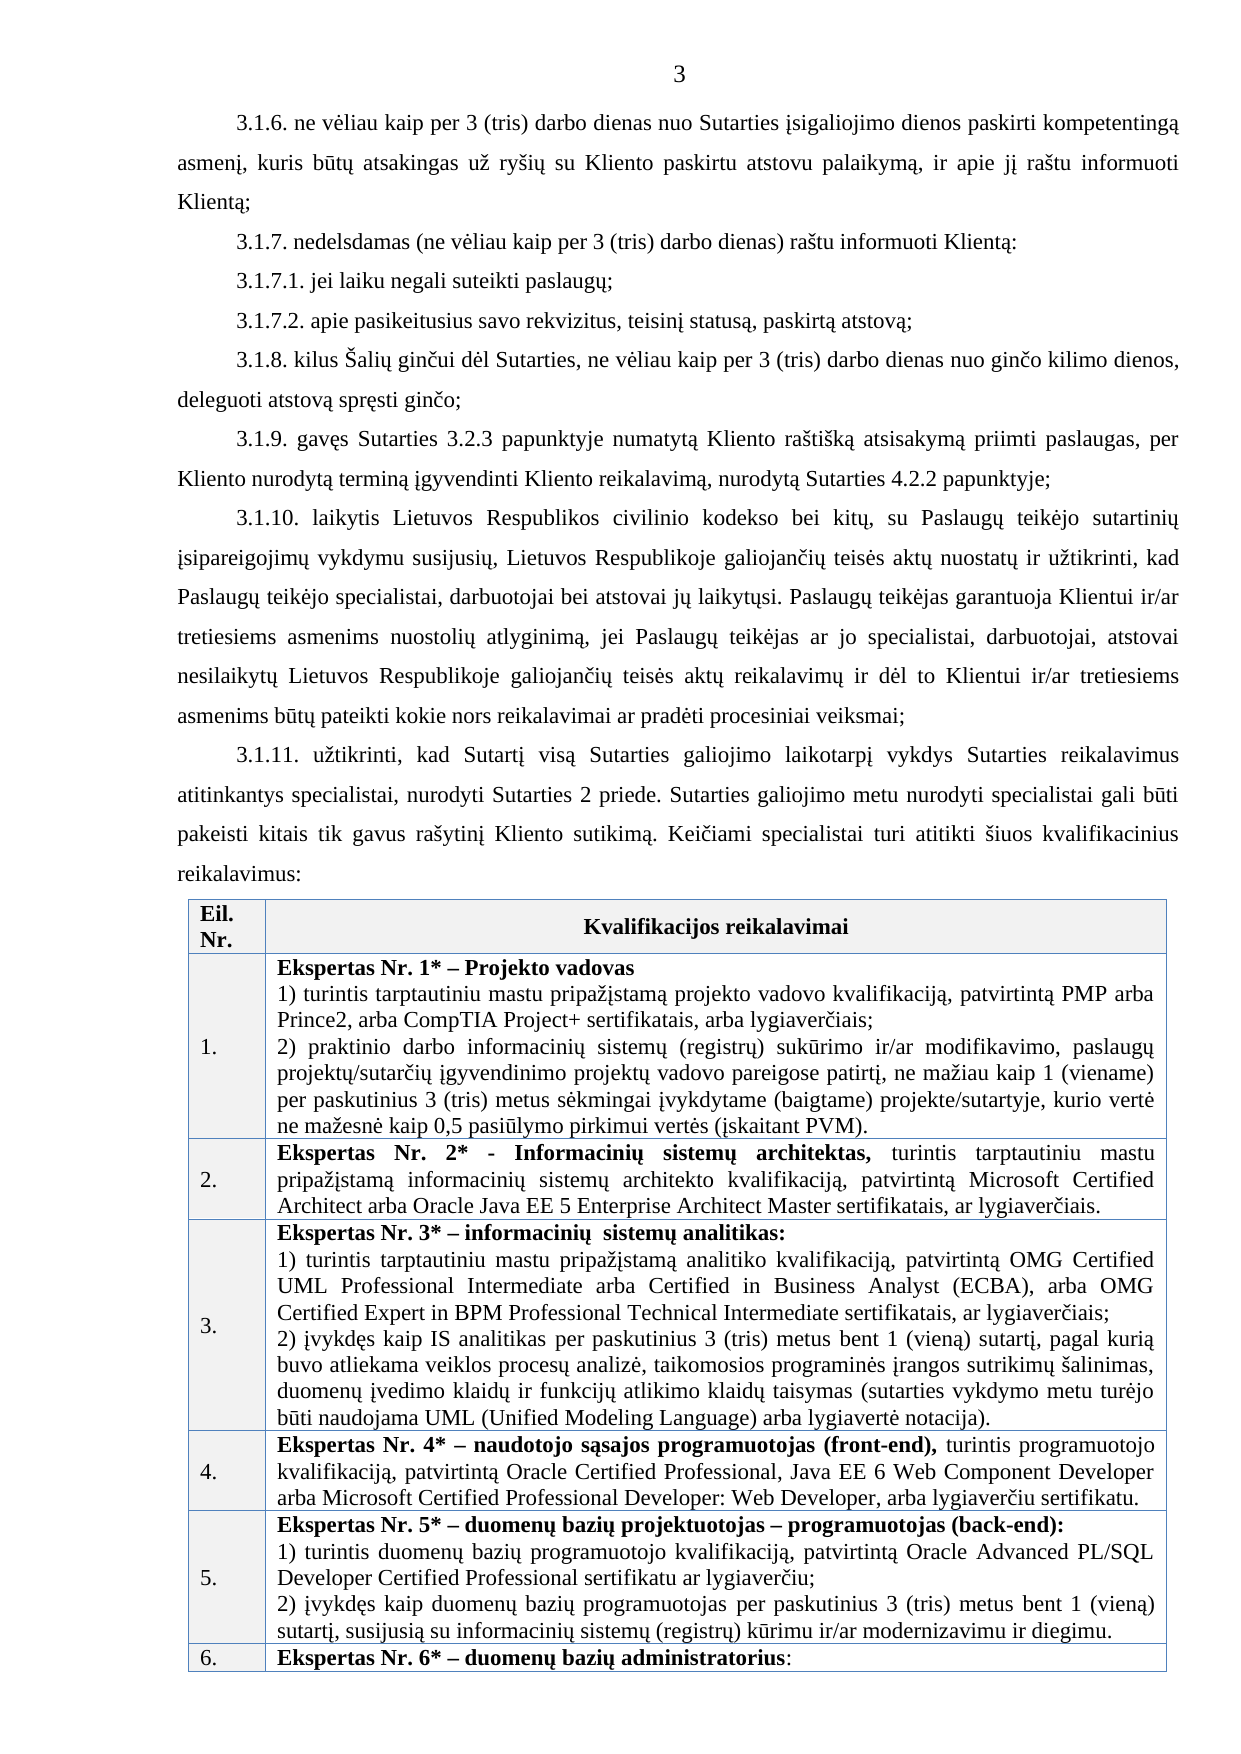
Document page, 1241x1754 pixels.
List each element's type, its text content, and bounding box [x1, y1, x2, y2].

table_cell 2. [189, 1139, 265, 1218]
text 3.1.8. kilus Šalių ginčui dėl Sutarties, ne vėliau kaip per 3 (tris) darbo dienas nuo ginčo kilimo dienos, deleguoti atstovą spręsti ginčo; [177, 346, 1181, 412]
table_header Eil. Nr. [189, 900, 265, 953]
table_header Kvalifikacijos reikalavimai [266, 900, 1166, 953]
table_cell 1. [189, 954, 265, 1138]
table_cell 4. [189, 1431, 265, 1510]
table_cell Ekspertas Nr. 1* – Projekto vadovas 1) turintis tarptautiniu mastu pripažįstamą projekto vadovo kvalifikaciją, patvirtintą PMP arba Prince2, arba CompTIA Project+ sertifikatais, arba lygiaverčiais; 2) praktinio darbo informacinių sistemų (registrų) sukūrimo ir/ar modifikavimo, paslaugų projektų/sutarčių įgyvendinimo projektų vadovo pareigose patirtį, ne mažiau kaip 1 (viename) per paskutinius 3 (tris) metus sėkmingai įvykdytame (baigtame) projekte/sutartyje, kurio vertė ne mažesnė kaip 0,5 pasiūlymo pirkimui vertės (įskaitant PVM). [266, 954, 1166, 1138]
table_cell 3. [189, 1220, 265, 1430]
text 3.1.7. nedelsdamas (ne vėliau kaip per 3 (tris) darbo dienas) raštu informuoti Klientą: [177, 228, 1181, 254]
table_cell Ekspertas Nr. 2* - Informacinių sistemų architektas, turintis tarptautiniu mastu pripažįstamą informacinių sistemų architekto kvalifikaciją, patvirtintą Microsoft Certified Architect arba Oracle Java EE 5 Enterprise Architect Master sertifikatais, ar lygiaverčiais. [266, 1139, 1166, 1218]
table_cell Ekspertas Nr. 5* – duomenų bazių projektuotojas – programuotojas (back-end): 1) turintis duomenų bazių programuotojo kvalifikaciją, patvirtintą Oracle Advanced PL/SQL Developer Certified Professional sertifikatu ar lygiaverčiu; 2) įvykdęs kaip duomenų bazių programuotojas per paskutinius 3 (tris) metus bent 1 (vieną) sutartį, susijusią su informacinių sistemų (registrų) kūrimu ir/ar modernizavimu ir diegimu. [266, 1511, 1166, 1643]
text 3.1.7.2. apie pasikeitusius savo rekvizitus, teisinį statusą, paskirtą atstovą; [177, 307, 1181, 333]
table_cell 5. [189, 1511, 265, 1643]
text 3.1.10. laikytis Lietuvos Respublikos civilinio kodekso bei kitų, su Paslaugų teikėjo sutartinių įsipareigojimų vykdymu susijusių, Lietuvos Respublikoje galiojančių teisės aktų nuostatų ir užtikrinti, kad Paslaugų teikėjo specialistai, darbuotojai bei atstovai jų laikytųsi. Paslaugų teikėjas garantuoja Klientui ir/ar tretiesiems asmenims nuostolių atlyginimą, jei Paslaugų teikėjas ar jo specialistai, darbuotojai, atstovai nesilaikytų Lietuvos Respublikoje galiojančių teisės aktų reikalavimų ir dėl to Klientui ir/ar tretiesiems asmenims būtų pateikti kokie nors reikalavimai ar pradėti procesiniai veiksmai; [177, 504, 1181, 728]
table_cell Ekspertas Nr. 3* – informacinių sistemų analitikas: 1) turintis tarptautiniu mastu pripažįstamą analitiko kvalifikaciją, patvirtintą OMG Certified UML Professional Intermediate arba Certified in Business Analyst (ECBA), arba OMG Certified Expert in BPM Professional Technical Intermediate sertifikatais, ar lygiaverčiais; 2) įvykdęs kaip IS analitikas per paskutinius 3 (tris) metus bent 1 (vieną) sutartį, pagal kurią buvo atliekama veiklos procesų analizė, taikomosios programinės įrangos sutrikimų šalinimas, duomenų įvedimo klaidų ir funkcijų atlikimo klaidų taisymas (sutarties vykdymo metu turėjo būti naudojama UML (Unified Modeling Language) arba lygiavertė notacija). [266, 1220, 1166, 1430]
table_cell Ekspertas Nr. 4* – naudotojo sąsajos programuotojas (front-end), turintis programuotojo kvalifikaciją, patvirtintą Oracle Certified Professional, Java EE 6 Web Component Developer arba Microsoft Certified Professional Developer: Web Developer, arba lygiaverčiu sertifikatu. [266, 1431, 1166, 1510]
text 3.1.6. ne vėliau kaip per 3 (tris) darbo dienas nuo Sutarties įsigaliojimo dienos paskirti kompetentingą asmenį, kuris būtų atsakingas už ryšių su Kliento paskirtu atstovu palaikymą, ir apie jį raštu informuoti Klientą; [177, 109, 1181, 215]
text 3.1.7.1. jei laiku negali suteikti paslaugų; [177, 267, 1181, 294]
text 3.1.9. gavęs Sutarties 3.2.3 papunktyje numatytą Kliento raštišką atsisakymą priimti paslaugas, per Kliento nurodytą terminą įgyvendinti Kliento reikalavimą, nurodytą Sutarties 4.2.2 papunktyje; [177, 425, 1181, 491]
table_cell 6. [189, 1644, 265, 1671]
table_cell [266, 1644, 1166, 1671]
text 3.1.11. užtikrinti, kad Sutartį visą Sutarties galiojimo laikotarpį vykdys Sutarties reikalavimus atitinkantys specialistai, nurodyti Sutarties 2 priede. Sutarties galiojimo metu nurodyti specialistai gali būti pakeisti kitais tik gavus rašytinį Kliento sutikimą. Keičiami specialistai turi atitikti šiuos kvalifikacinius reikalavimus: [177, 741, 1181, 886]
